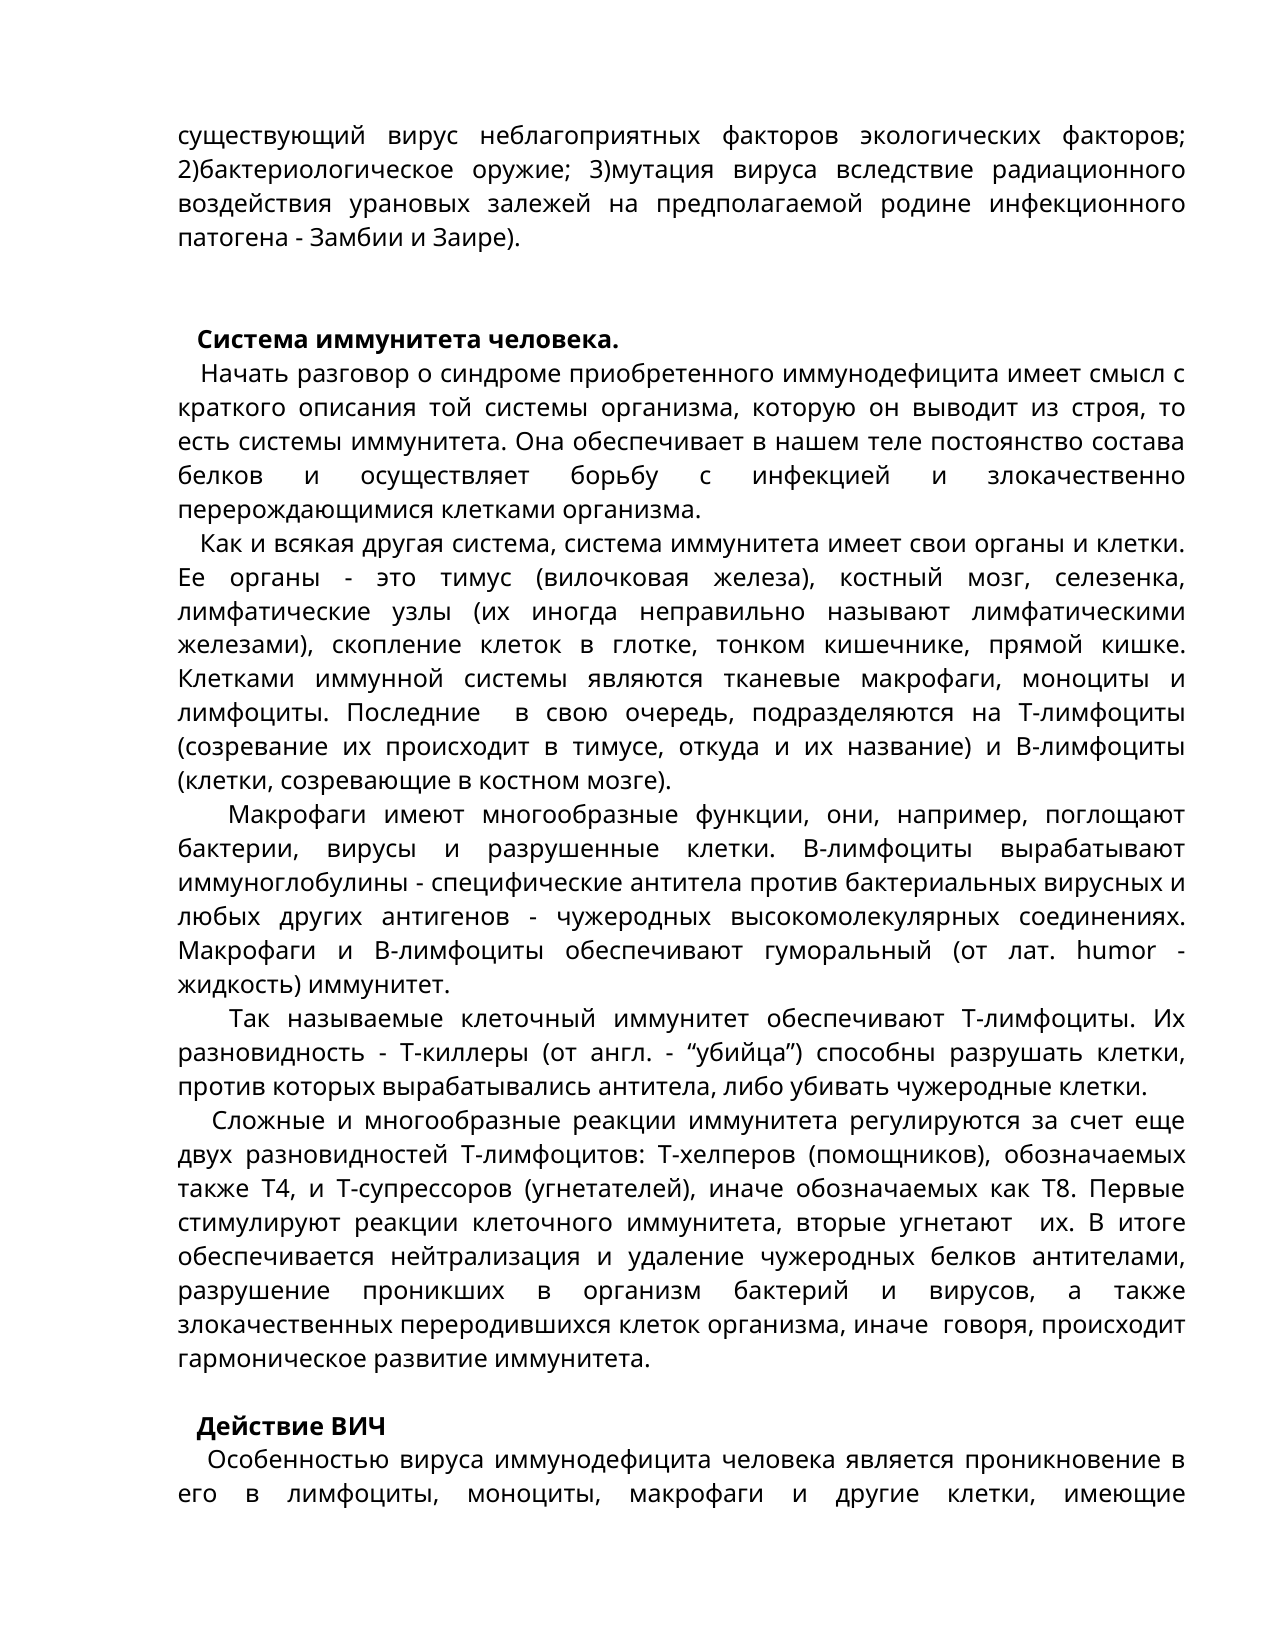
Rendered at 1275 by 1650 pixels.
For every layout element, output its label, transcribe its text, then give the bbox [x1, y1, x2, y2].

text Система иммунитета человека. [177, 322, 1186, 356]
text Действие ВИЧ [177, 1408, 1186, 1442]
text Как и всякая другая система, система иммунитета имеет свои органы и клетки. Ее органы - это тимус (вилочковая железа), костный мозг, селезенка, лимфатические узлы (их иногда неправильно называют лимфатическими железами), скопление клеток в глотке, тонком кишечнике, прямой кишке. Клетками иммунной системы являются тканевые макрофаги, моноциты и лимфоциты. Последние в свою очередь, подразделяются на Т-лимфоциты (созревание их происходит в тимусе, откуда и их название) и В-лимфоциты (клетки, созревающие в костном мозге). [177, 526, 1186, 797]
text Начать разговор о синдроме приобретенного иммунодефицита имеет смысл с краткого описания той системы организма, которую он выводит из строя, то есть системы иммунитета. Она обеспечивает в нашем теле постоянство состава белков и осуществляет борьбу с инфекцией и злокачественно перерождающимися клетками организма. [177, 356, 1186, 526]
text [177, 1442, 1186, 1510]
text Макрофаги имеют многообразные функции, они, например, поглощают бактерии, вирусы и разрушенные клетки. В-лимфоциты вырабатывают иммуноглобулины - специфические антитела против бактериальных вирусных и любых других антигенов - чужеродных высокомолекулярных соединениях. Макрофаги и В-лимфоциты обеспечивают гуморальный (от лат. humor - жидкость) иммунитет. [177, 797, 1186, 1001]
text Так называемые клеточный иммунитет обеспечивают Т-лимфоциты. Их разновидность - Т-киллеры (от англ. - “убийца”) способны разрушать клетки, против которых вырабатывались антитела, либо убивать чужеродные клетки. [177, 1001, 1186, 1103]
text Сложные и многообразные реакции иммунитета регулируются за счет еще двух разновидностей Т-лимфоцитов: Т-хелперов (помощников), обозначаемых также Т4, и Т-супрессоров (угнетателей), иначе обозначаемых как Т8. Первые стимулируют реакции клеточного иммунитета, вторые угнетают их. В итоге обеспечивается нейтрализация и удаление чужеродных белков антителами, разрушение проникших в организм бактерий и вирусов, а также злокачественных переродившихся клеток организма, иначе говоря, происходит гармоническое развитие иммунитета. [177, 1103, 1186, 1374]
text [177, 118, 1186, 254]
